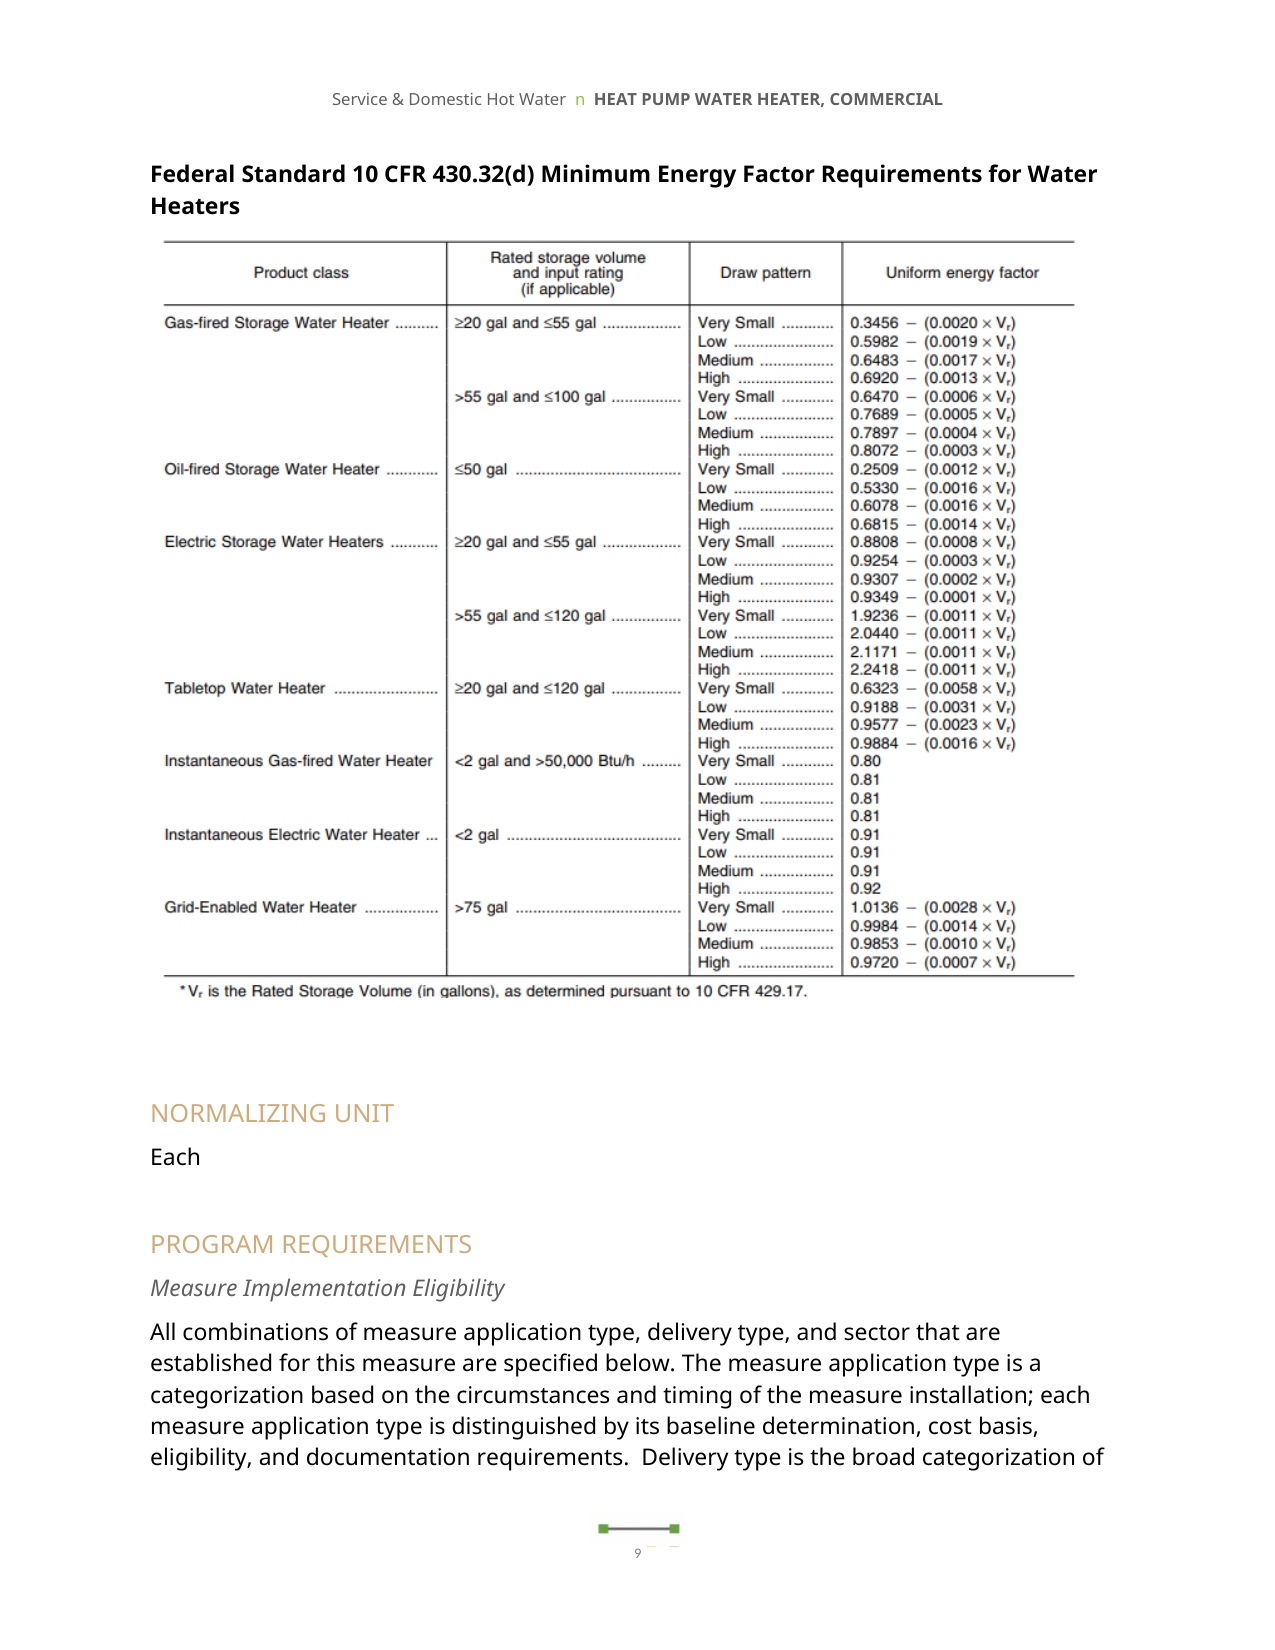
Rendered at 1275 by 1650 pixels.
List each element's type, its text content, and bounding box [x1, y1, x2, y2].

subtitle Measure Implementation Eligibility [150, 1272, 1125, 1304]
text Federal Standard 10 CFR 430.32(d) Minimum Energy Factor Requirements for Water Heaters [150, 158, 1125, 221]
text Each [150, 1141, 1125, 1172]
subtitle Program Requirements [150, 1229, 1125, 1260]
subtitle Normalizing Unit [150, 1097, 1125, 1129]
picture [589, 1512, 684, 1547]
